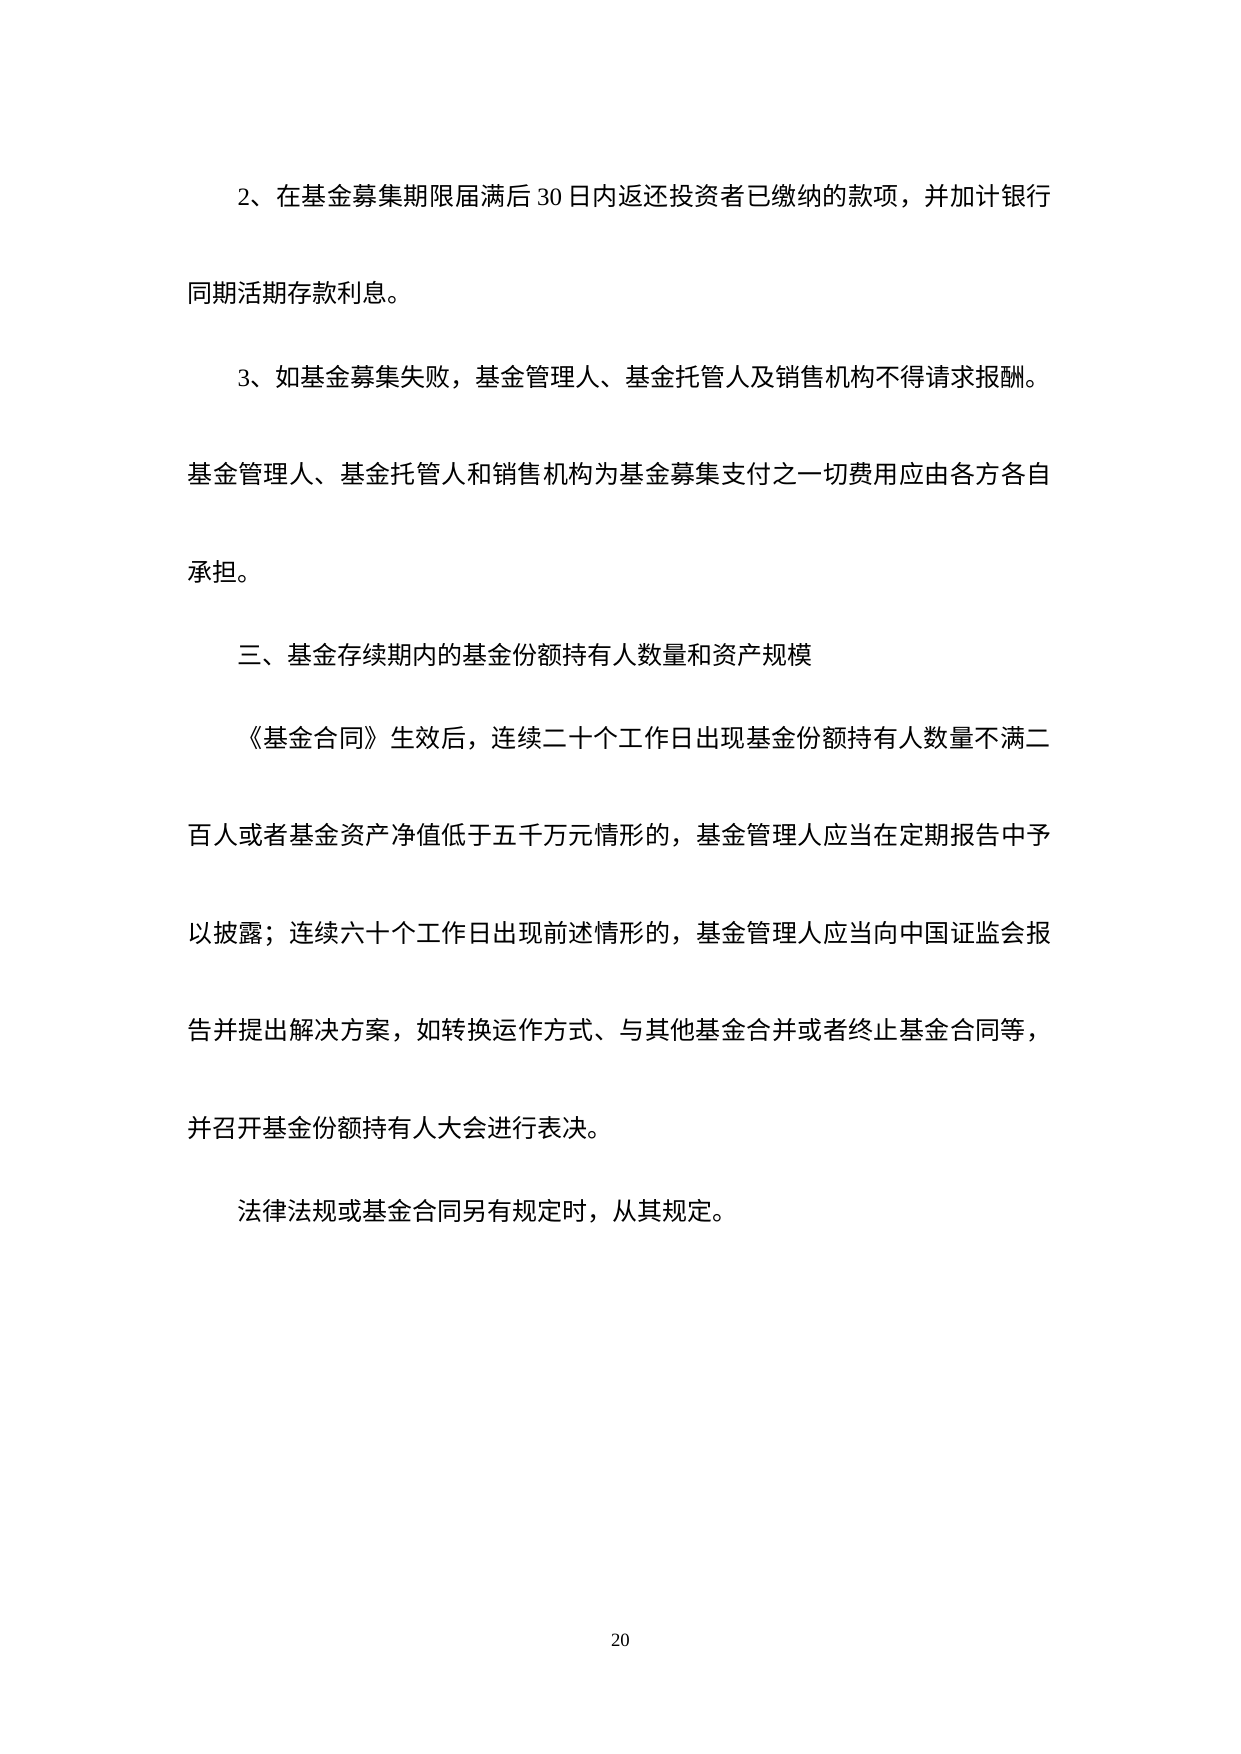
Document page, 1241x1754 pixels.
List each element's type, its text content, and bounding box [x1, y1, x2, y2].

text 《基金合同》生效后，连续二十个工作日出现基金份额持有人数量不满二百人或者基金资产净值低于五千万元情形的，基金管理人应当在定期报告中予以披露；连续六十个工作日出现前述情形的，基金管理人应当向中国证监会报告并提出解决方案，如转换运作方式、与其他基金合并或者终止基金合同等，并召开基金份额持有人大会进行表决。 [187, 704, 1053, 1159]
text 3、如基金募集失败，基金管理人、基金托管人及销售机构不得请求报酬。基金管理人、基金托管人和销售机构为基金募集支付之一切费用应由各方各自承担。 [187, 343, 1053, 603]
text 法律法规或基金合同另有规定时，从其规定。 [187, 1177, 1053, 1242]
text 三、基金存续期内的基金份额持有人数量和资产规模 [187, 621, 1053, 686]
text 2、在基金募集期限届满后30日内返还投资者已缴纳的款项，并加计银行同期活期存款利息。 [187, 162, 1053, 324]
